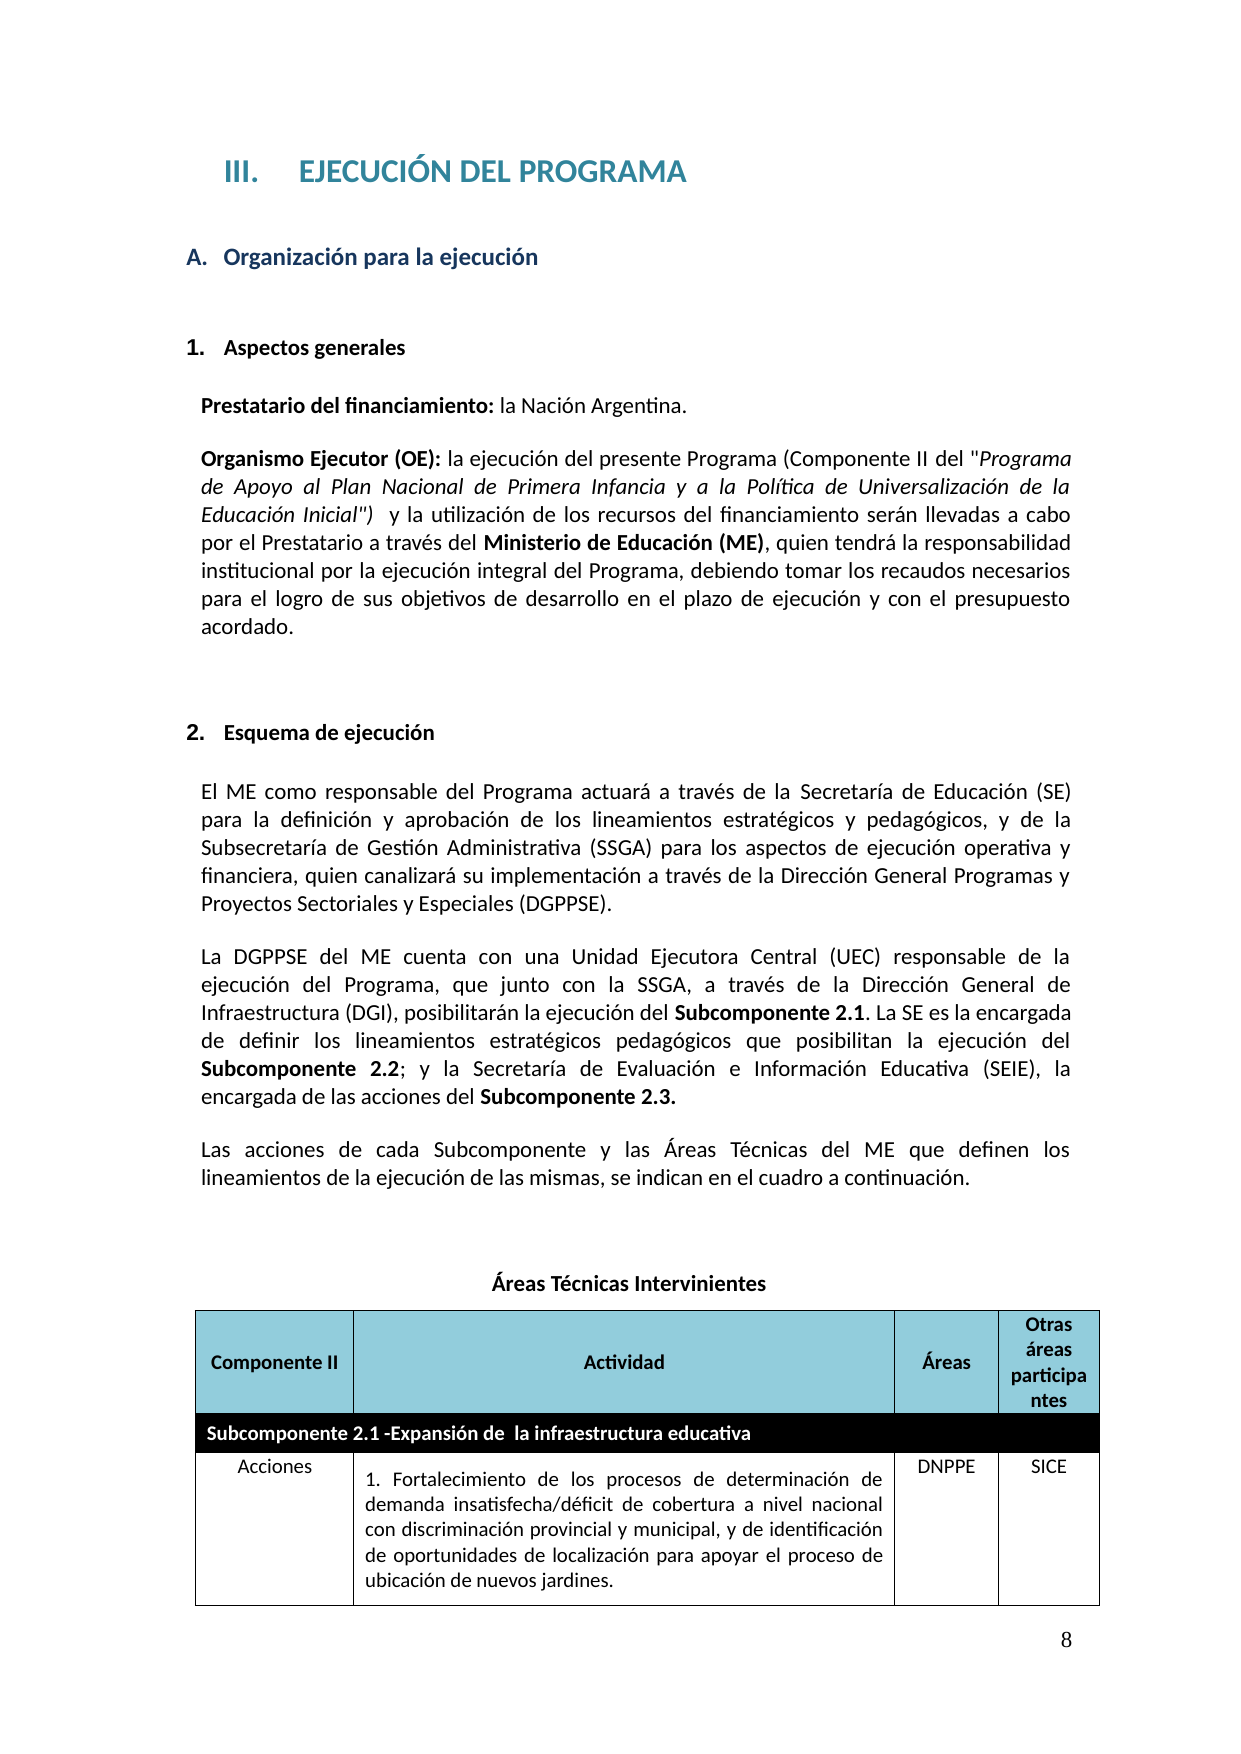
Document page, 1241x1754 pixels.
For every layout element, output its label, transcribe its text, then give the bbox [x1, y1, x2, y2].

table_cell Subcomponente 2.1 -Expansión de la infraestructura educativa [196, 1414, 1099, 1452]
table_header Áreas [895, 1311, 998, 1413]
subtitle EJECUCIÓN DEL PROGRAMA [223, 150, 1072, 191]
list Organismo Ejecutor (OE): la ejecución del presente Programa (Componente II del "Programa de Apoyo al Plan Nacional de Primera Infancia y a la Política de Universalización de la Educación Inicial") y la utilización de los recursos del financiamiento serán llevadas a cabo por el Prestatario a través del Ministerio de Educación (ME), quien tendrá la responsabilidad institucional por la ejecución integral del Programa, debiendo tomar los recaudos necesarios para el logro de sus objetivos de desarrollo en el plazo de ejecución y con el presupuesto acordado. [201, 444, 1072, 641]
subtitle Esquema de ejecución [186, 718, 1072, 747]
list Áreas Técnicas Intervinientes [186, 1269, 1072, 1297]
table_header Componente II [196, 1311, 353, 1413]
table_cell Acciones [196, 1453, 353, 1605]
table_cell SICE [999, 1453, 1099, 1605]
table_cell DNPPE [895, 1453, 998, 1605]
table_header Otras áreas participantes [999, 1311, 1099, 1413]
subtitle Organización para la ejecución [186, 241, 1072, 271]
list Prestatario del financiamiento: la Nación Argentina. [201, 391, 1072, 419]
list El ME como responsable del Programa actuará a través de la Secretaría de Educación (SE) para la definición y aprobación de los lineamientos estratégicos y pedagógicos, y de la Subsecretaría de Gestión Administrativa (SSGA) para los aspectos de ejecución operativa y financiera, quien canalizará su implementación a través de la Dirección General Programas y Proyectos Sectoriales y Especiales (DGPPSE). [201, 777, 1072, 917]
list Las acciones de cada Subcomponente y las Áreas Técnicas del ME que definen los lineamientos de la ejecución de las mismas, se indican en el cuadro a continuación. [201, 1135, 1072, 1191]
table_cell 1. Fortalecimiento de los procesos de determinación de demanda insatisfecha/déficit de cobertura a nivel nacional con discriminación provincial y municipal, y de identificación de oportunidades de localización para apoyar el proceso de ubicación de nuevos jardines. [354, 1453, 894, 1605]
subtitle Aspectos generales [186, 333, 1072, 361]
list La DGPPSE del ME cuenta con una Unidad Ejecutora Central (UEC) responsable de la ejecución del Programa, que junto con la SSGA, a través de la Dirección General de Infraestructura (DGI), posibilitarán la ejecución del Subcomponente 2.1. La SE es la encargada de definir los lineamientos estratégicos pedagógicos que posibilitan la ejecución del Subcomponente 2.2; y la Secretaría de Evaluación e Información Educativa (SEIE), la encargada de las acciones del Subcomponente 2.3. [201, 942, 1072, 1110]
table_header Actividad [354, 1311, 894, 1413]
